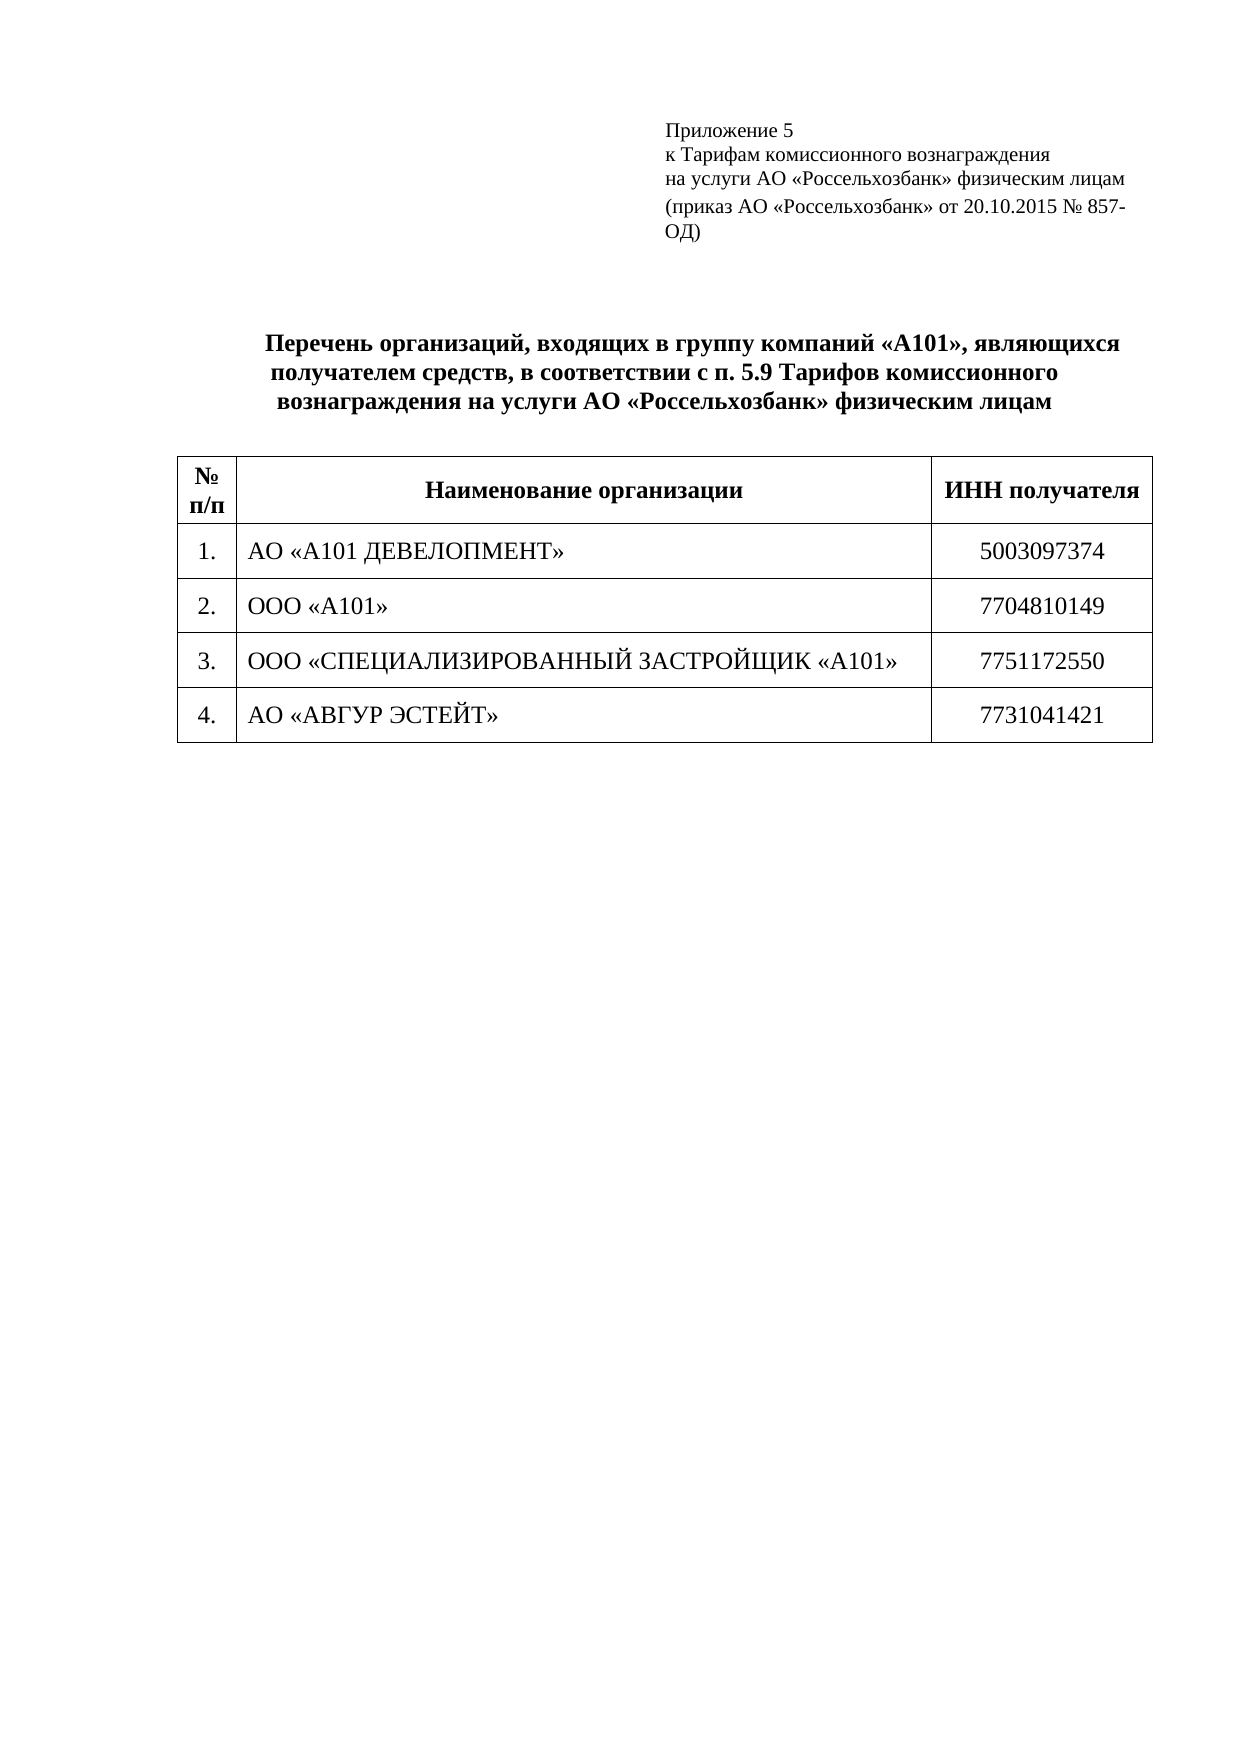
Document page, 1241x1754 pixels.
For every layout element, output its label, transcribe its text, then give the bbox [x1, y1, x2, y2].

text на услуги АО «Россельхозбанк» физическим лицам [664, 166, 1152, 190]
table_cell 7751172550 [932, 633, 1152, 687]
table_cell ООО «А101» [237, 579, 931, 632]
table_cell 7704810149 [932, 579, 1152, 632]
text (приказ АО «Россельхозбанк» от 20.10.2015 № 857-ОД) [664, 194, 1152, 243]
table_cell 3. [178, 633, 236, 687]
table_cell ООО «СПЕЦИАЛИЗИРОВАННЫЙ ЗАСТРОЙЩИК «А101» [237, 633, 931, 687]
text Перечень организаций, входящих в группу компаний «А101», являющихся получателем средств, в соответствии с п. 5.9 Тарифов комиссионного вознаграждения на услуги АО «Россельхозбанк» физическим лицам [177, 328, 1152, 414]
table_cell 5003097374 [932, 524, 1152, 577]
table_header ИНН получателя [932, 457, 1152, 523]
table_cell 4. [178, 688, 236, 742]
table_cell АО «А101 ДЕВЕЛОПМЕНТ» [237, 524, 931, 577]
text к Тарифам комиссионного вознаграждения [664, 142, 1152, 166]
text Приложение 5 [664, 118, 1152, 142]
table_header Наименование организации [237, 457, 931, 523]
table_cell 2. [178, 579, 236, 632]
table_cell 7731041421 [932, 688, 1152, 742]
table_cell 1. [178, 524, 236, 577]
table_header № п/п [178, 457, 236, 523]
table_cell АО «АВГУР ЭСТЕЙТ» [237, 688, 931, 742]
